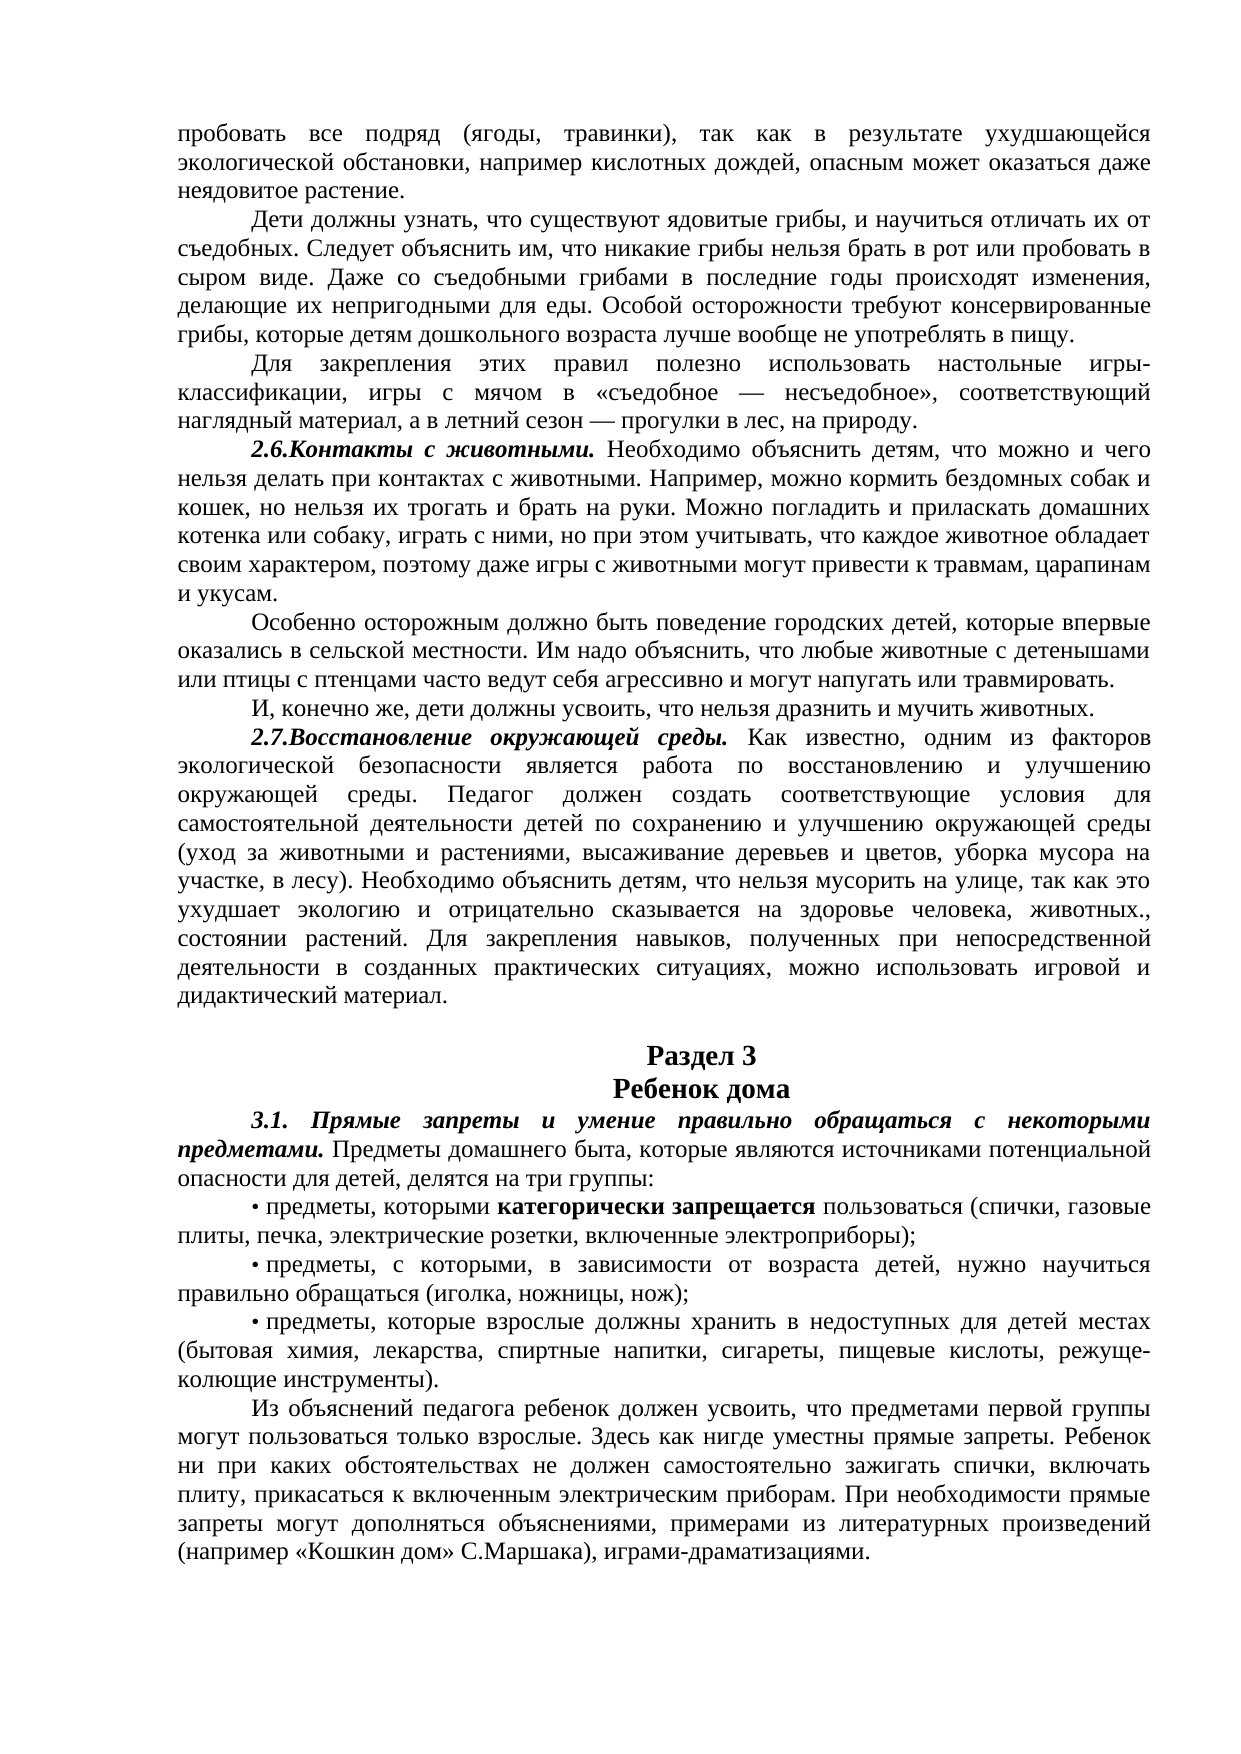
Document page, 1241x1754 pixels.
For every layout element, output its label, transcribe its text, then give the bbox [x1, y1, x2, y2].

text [177, 118, 1152, 204]
text Ребенок дома [177, 1072, 1152, 1105]
text И, конечно же, дети должны усвоить, что нельзя дразнить и мучить животных. [177, 693, 1152, 722]
text Особенно осторожным должно быть поведение городских детей, которые впервые оказались в сельской местности. Им надо объяснить, что любые животные с детенышами или птицы с птенцами часто ведут себя агрессивно и могут напугать или травмировать. [177, 607, 1152, 693]
text Из объяснений педагога ребенок должен усвоить, что предметами первой группы могут пользоваться только взрослые. Здесь как нигде уместны прямые запреты. Ребенок ни при каких обстоятельствах не должен самостоятельно зажигать спички, включать плиту, прикасаться к включенным электрическим приборам. При необходимости прямые запреты могут дополняться объяснениями, примерами из литературных произведений (например «Кошкин дом» С.Маршака), играми-драматизациями. [177, 1393, 1152, 1565]
list предметы, которыми категорически запрещается пользоваться (спички, газовые плиты, печка, электрические розетки, включенные электроприборы); [177, 1191, 1152, 1249]
text 3.1. Прямые запреты и умение правильно обращаться с некоторыми предметами. Предметы домашнего быта, которые являются источниками потенциальной опасности для детей, делятся на три группы: [177, 1105, 1152, 1191]
text Раздел 3 [177, 1038, 1152, 1072]
list предметы, которые взрослые должны хранить в недоступных для детей местах (бытовая химия, лекарства, спиртные напитки, сигареты, пищевые кислоты, режуще-колющие инструменты). [177, 1306, 1152, 1393]
text Для закрепления этих правил полезно использовать настольные игры-классификации, игры с мячом в «съедобное — несъедобное», соответствующий наглядный материал, а в летний сезон — прогулки в лес, на природу. [177, 348, 1152, 434]
text 2.7.Восстановление окружающей среды. Как известно, одним из факторов экологической безопасности является работа по восстановлению и улучшению окружающей среды. Педагог должен создать соответствующие условия для самостоятельной деятельности детей по сохранению и улучшению окружающей среды (уход за животными и растениями, высаживание деревьев и цветов, уборка мусора на участке, в лесу). Необходимо объяснить детям, что нельзя мусорить на улице, так как это ухудшает экологию и отрицательно сказывается на здоровье человека, животных., состоянии растений. Для закрепления навыков, полученных при непосредственной деятельности в созданных практических ситуациях, можно использовать игровой и дидактический материал. [177, 722, 1152, 1009]
text Дети должны узнать, что существуют ядовитые грибы, и научиться отличать их от съедобных. Следует объяснить им, что никакие грибы нельзя брать в рот или пробовать в сыром виде. Даже со съедобными грибами в последние годы происходят изменения, делающие их непригодными для еды. Особой осторожности требуют консервированные грибы, которые детям дошкольного возраста лучше вообще не употреблять в пищу. [177, 204, 1152, 348]
list предметы, с которыми, в зависимости от возраста детей, нужно научиться правильно обращаться (иголка, ножницы, нож); [177, 1249, 1152, 1306]
text 2.6.Контакты с животными. Необходимо объяснить детям, что можно и чего нельзя делать при контактах с животными. Например, можно кормить бездомных собак и кошек, но нельзя их трогать и брать на руки. Можно погладить и приласкать домашних котенка или собаку, играть с ними, но при этом учитывать, что каждое животное обладает своим характером, поэтому даже игры с животными могут привести к травмам, царапинам и укусам. [177, 434, 1152, 607]
